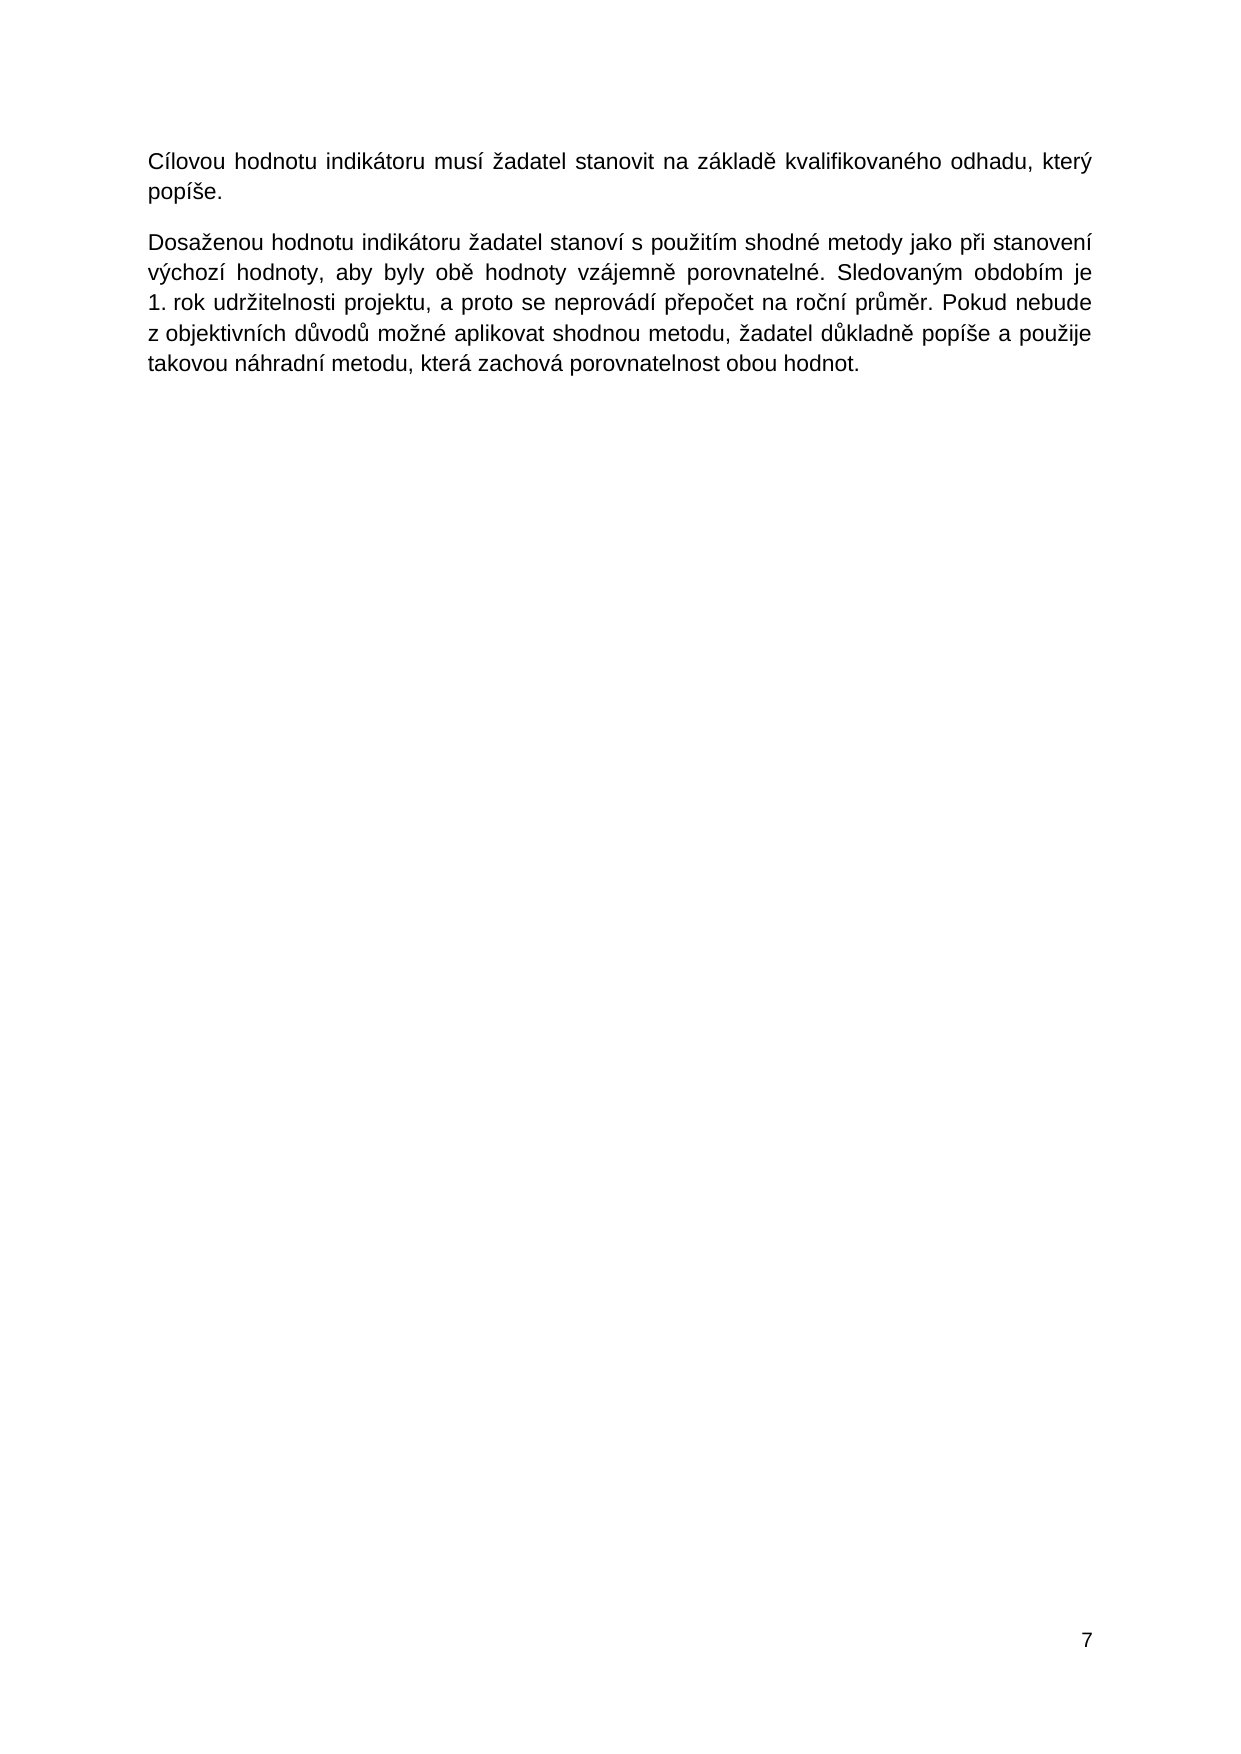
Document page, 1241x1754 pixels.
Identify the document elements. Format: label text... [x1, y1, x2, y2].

text Cílovou hodnotu indikátoru musí žadatel stanovit na základě kvalifikovaného odhadu, který popíše. [148, 148, 1093, 204]
text Dosaženou hodnotu indikátoru žadatel stanoví s použitím shodné metody jako při stanovení výchozí hodnoty, aby byly obě hodnoty vzájemně porovnatelné. Sledovaným obdobím je 1. rok udržitelnosti projektu, a proto se neprovádí přepočet na roční průměr. Pokud nebude z objektivních důvodů možné aplikovat shodnou metodu, žadatel důkladně popíše a použije takovou náhradní metodu, která zachová porovnatelnost obou hodnot. [148, 229, 1093, 376]
